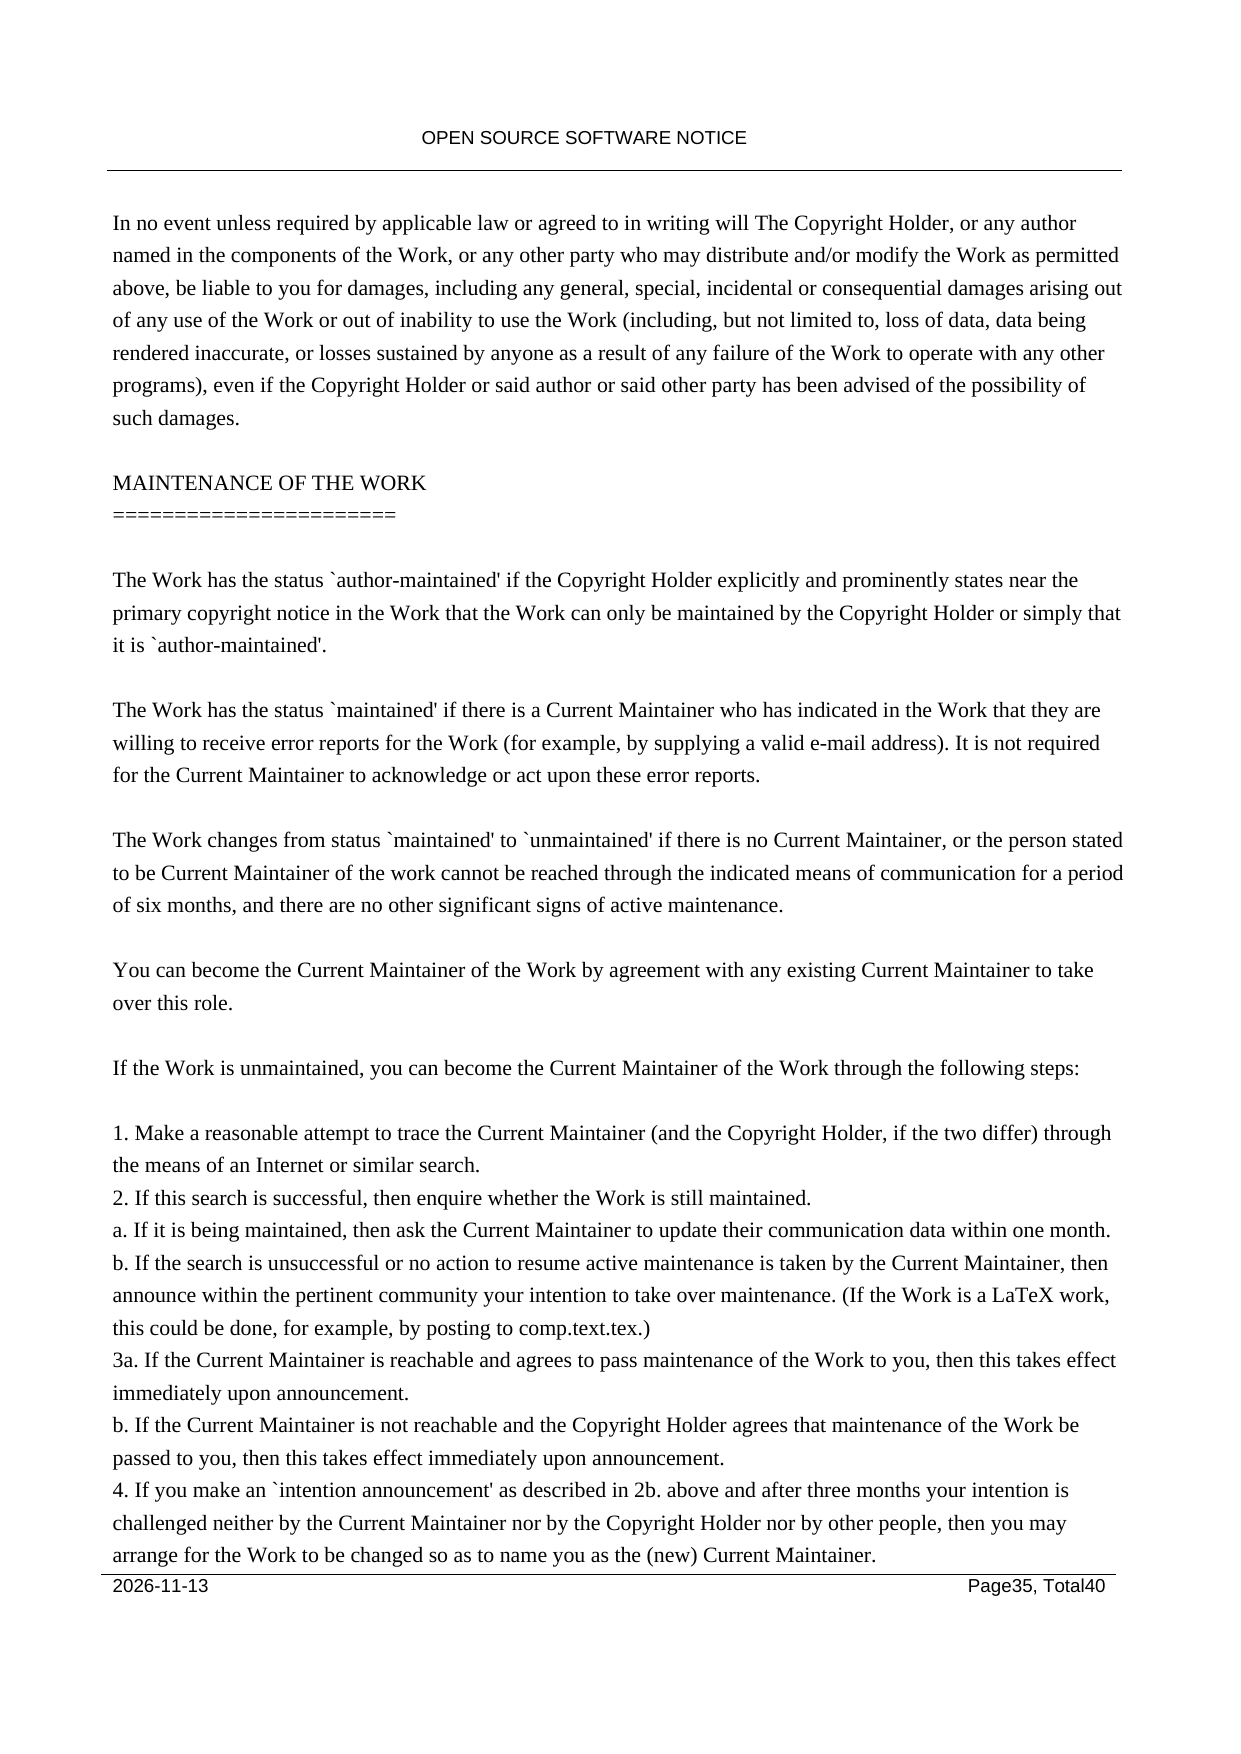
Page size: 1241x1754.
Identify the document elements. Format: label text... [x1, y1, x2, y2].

text The Work has the status `author-maintained' if the Copyright Holder explicitly and prominently states near the primary copyright notice in the Work that the Work can only be maintained by the Copyright Holder or simply that it is `author-maintained'. [112, 564, 1128, 661]
text b. If the search is unsuccessful or no action to resume active maintenance is taken by the Current Maintainer, then announce within the pertinent community your intention to take over maintenance. (If the Work is a LaTeX work, this could be done, for example, by posting to comp.text.tex.) [112, 1246, 1128, 1344]
text b. If the Current Maintainer is not reachable and the Copyright Holder agrees that maintenance of the Work be passed to you, then this takes effect immediately upon announcement. [112, 1409, 1128, 1474]
text 2. If this search is successful, then enquire whether the Work is still maintained. [112, 1181, 1128, 1214]
text a. If it is being maintained, then ask the Current Maintainer to update their communication data within one month. [112, 1214, 1128, 1246]
text You can become the Current Maintainer of the Work by agreement with any existing Current Maintainer to take over this role. [112, 954, 1128, 1019]
text In no event unless required by applicable law or agreed to in writing will The Copyright Holder, or any author named in the components of the Work, or any other party who may distribute and/or modify the Work as permitted above, be liable to you for damages, including any general, special, incidental or consequential damages arising out of any use of the Work or out of inability to use the Work (including, but not limited to, loss of data, data being rendered inaccurate, or losses sustained by anyone as a result of any failure of the Work to operate with any other programs), even if the Copyright Holder or said author or said other party has been advised of the possibility of such damages. [112, 206, 1128, 434]
text If the Work is unmaintained, you can become the Current Maintainer of the Work through the following steps: [112, 1051, 1128, 1084]
text The Work has the status `maintained' if there is a Current Maintainer who has indicated in the Work that they are willing to receive error reports for the Work (for example, by supplying a valid e-mail address). It is not required for the Current Maintainer to acknowledge or act upon these error reports. [112, 694, 1128, 791]
text ======================= [112, 499, 1128, 531]
text 3a. If the Current Maintainer is reachable and agrees to pass maintenance of the Work to you, then this takes effect immediately upon announcement. [112, 1344, 1128, 1409]
text MAINTENANCE OF THE WORK [112, 466, 1128, 499]
text 4. If you make an `intention announcement' as described in 2b. above and after three months your intention is challenged neither by the Current Maintainer nor by the Copyright Holder nor by other people, then you may arrange for the Work to be changed so as to name you as the (new) Current Maintainer. [112, 1474, 1128, 1571]
text 1. Make a reasonable attempt to trace the Current Maintainer (and the Copyright Holder, if the two differ) through the means of an Internet or similar search. [112, 1116, 1128, 1181]
text The Work changes from status `maintained' to `unmaintained' if there is no Current Maintainer, or the person stated to be Current Maintainer of the work cannot be reached through the indicated means of communication for a period of six months, and there are no other significant signs of active maintenance. [112, 824, 1128, 921]
